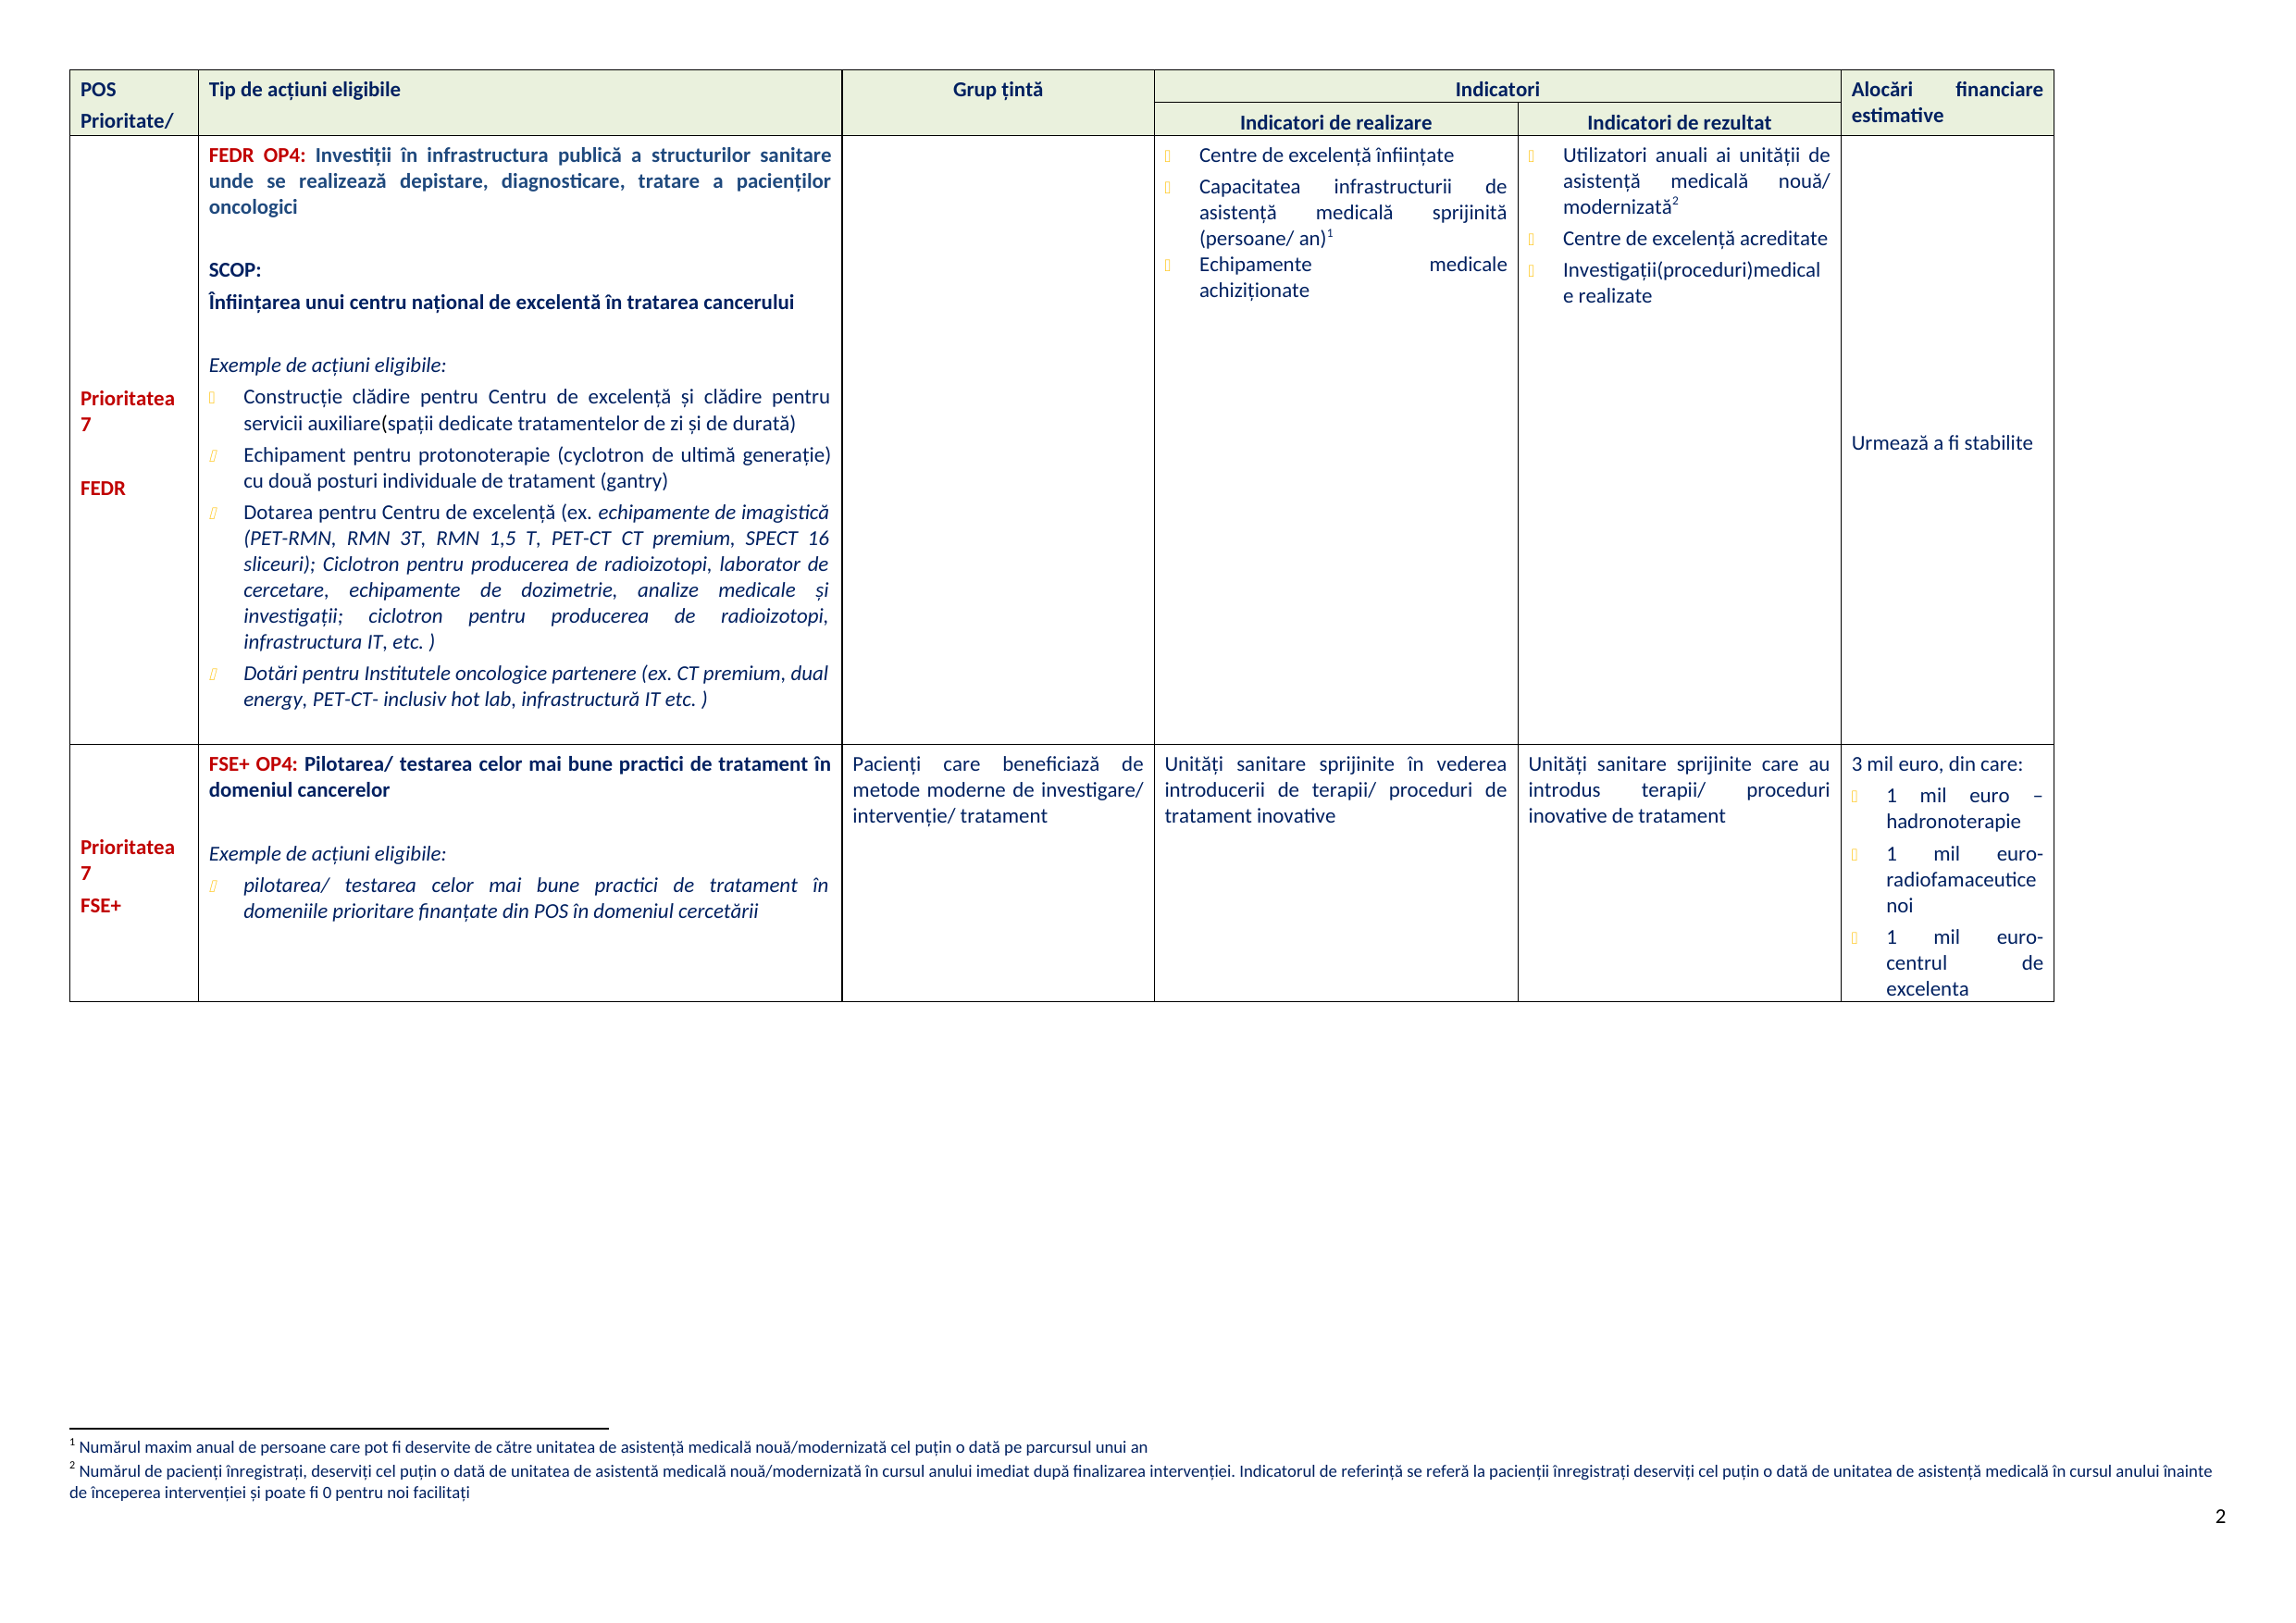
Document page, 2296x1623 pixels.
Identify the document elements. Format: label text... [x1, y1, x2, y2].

table_cell Utilizatori anuali ai unității de asistență medicală nouă/ modernizată Centre de excelență acreditate Investigații(proceduri)medicale realizate [1519, 136, 1841, 744]
table_cell [843, 136, 1154, 744]
table_header Grup țintă [843, 70, 1154, 135]
table_cell Centre de excelență înființate Capacitatea infrastructurii de asistență medicală sprijinită (persoane/ an) Echipamente medicale achiziționate [1155, 136, 1518, 744]
table_cell Unități sanitare sprijinite care au introdus terapii/ proceduri inovative de tratament [1519, 745, 1841, 1001]
table_header Alocări financiare estimative [1842, 70, 2054, 135]
table_cell Prioritatea 7 FEDR [70, 136, 198, 744]
table_cell Urmează a fi stabilite [1842, 136, 2054, 744]
table_header Tip de acțiuni eligibile [199, 70, 841, 135]
table_cell Prioritatea 7 FSE+ [70, 745, 198, 1001]
table_cell Unități sanitare sprijinite în vederea introducerii de terapii/ proceduri de tratament inovative [1155, 745, 1518, 1001]
table_cell 3 mil euro, din care: 1 mil euro – hadronoterapie 1 mil euro- radiofamaceutice noi 1 mil euro- centrul de excelenta [1842, 745, 2054, 1001]
table_cell Pacienți care beneficiază de metode moderne de investigare/ intervenție/ tratament [843, 745, 1154, 1001]
table_header POS Prioritate/ Fond [70, 70, 198, 135]
table_header Indicatori [1155, 70, 1841, 102]
table_cell FSE+ OP4: Pilotarea/ testarea celor mai bune practici de tratament în domeniul cancerelor Exemple de acțiuni eligibile: pilotarea/ testarea celor mai bune practici de tratament în domeniile prioritare finanțate din POS în domeniul cercetării [199, 745, 841, 1001]
table_cell Indicatori de realizare [1155, 103, 1518, 135]
table_cell Indicatori de rezultat [1519, 103, 1841, 135]
table_cell FEDR OP4: Investiții în infrastructura publică a structurilor sanitare unde se realizează depistare, diagnosticare, tratare a pacienților oncologici SCOP: Înființarea unui centru național de excelentă în tratarea cancerului Exemple de acțiuni eligibile: Construcție clădire pentru Centru de excelență și clădire pentru servicii auxiliare(spații dedicate tratamentelor de zi și de durată) Echipament pentru protonoterapie (cyclotron de ultimă generație) cu două posturi individuale de tratament (gantry) Dotarea pentru Centru de excelență (ex. echipamente de imagistică (PET-RMN, RMN 3T, RMN 1,5 T, PET-CT CT premium, SPECT 16 sliceuri); Ciclotron pentru producerea de radioizotopi, laborator de cercetare, echipamente de dozimetrie, analize medicale și investigații; ciclotron pentru producerea de radioizotopi, infrastructura IT, etc. ) Dotări pentru Institutele oncologice partenere (ex. CT premium, dual energy, PET-CT- inclusiv hot lab, infrastructură IT etc. ) [199, 136, 841, 744]
